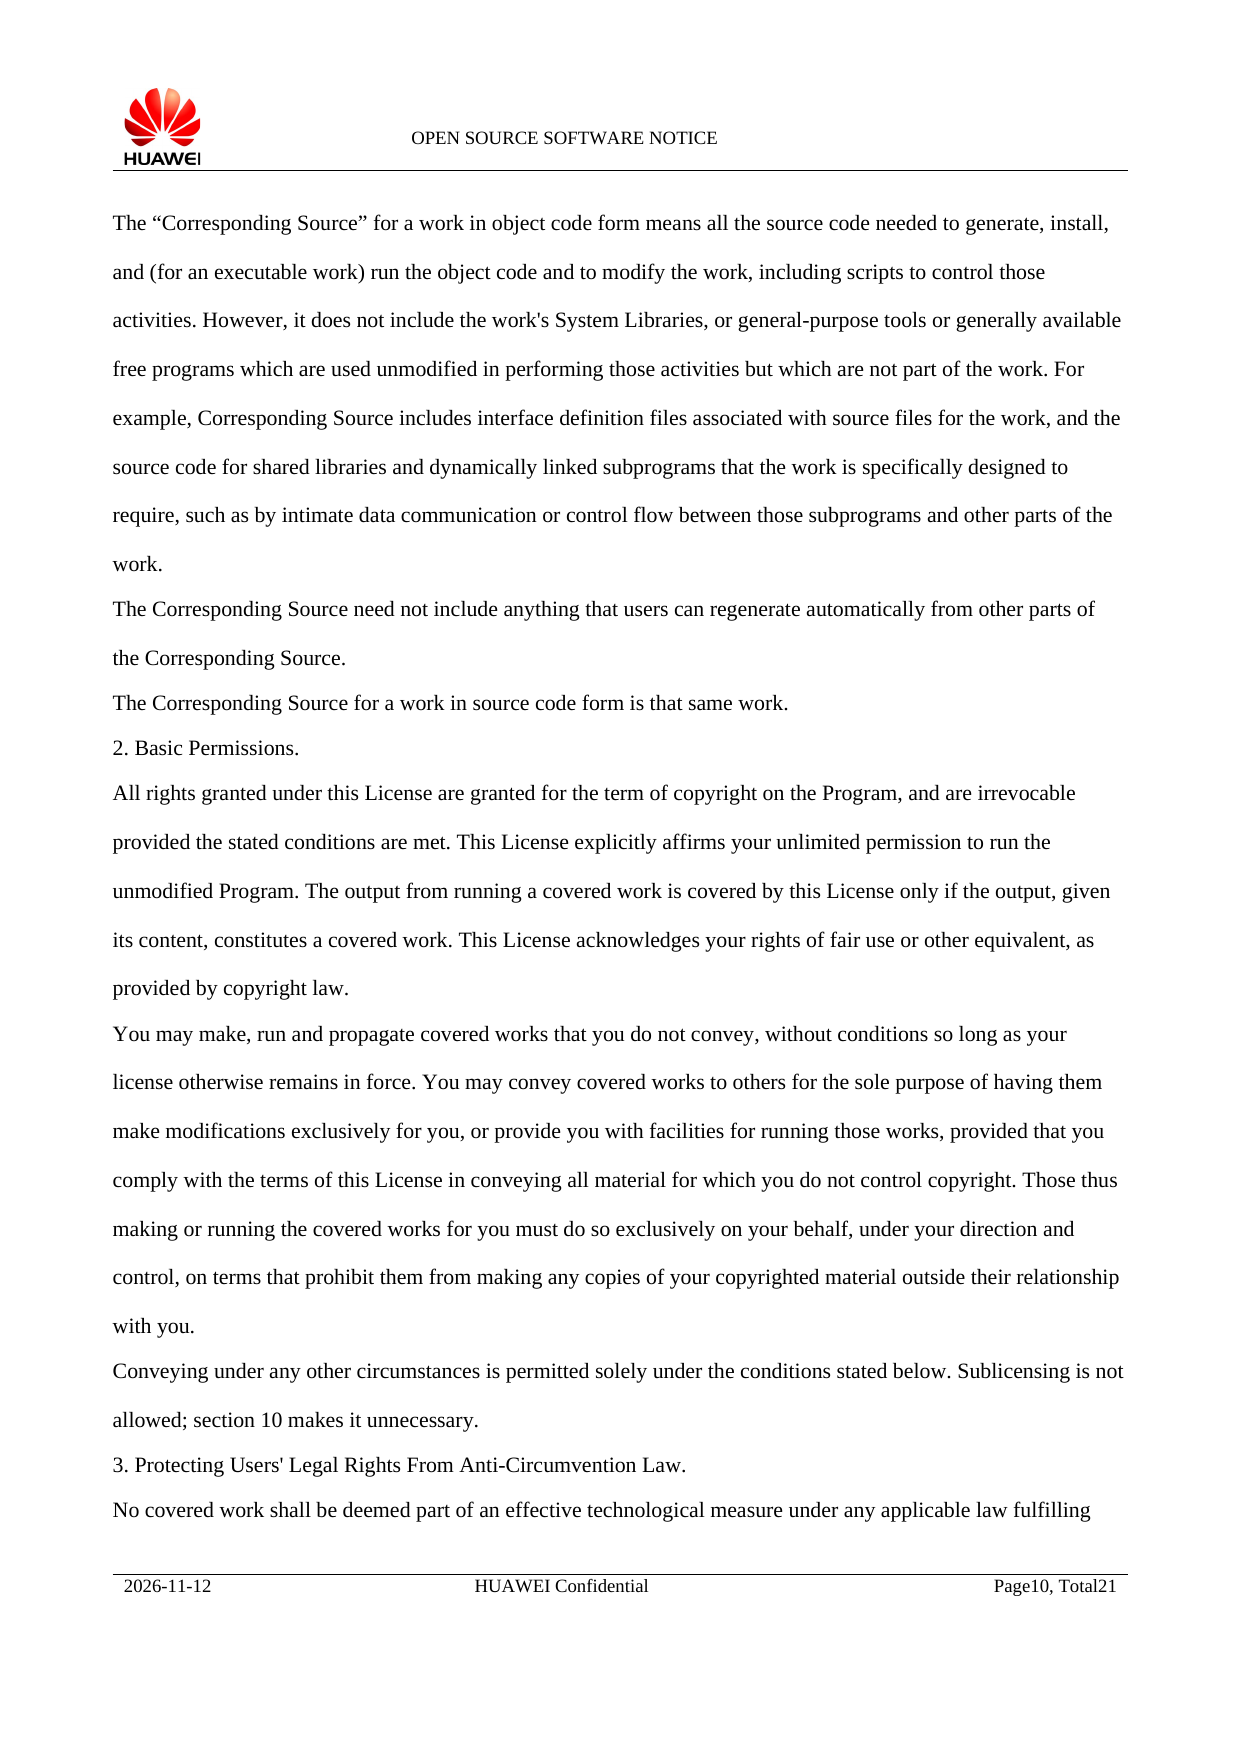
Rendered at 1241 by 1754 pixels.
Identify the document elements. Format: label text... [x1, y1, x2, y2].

text The “Corresponding Source” for a work in object code form means all the source code needed to generate, install, and (for an executable work) run the object code and to modify the work, including scripts to control those activities. However, it does not include the work's System Libraries, or general-purpose tools or generally available free programs which are used unmodified in performing those activities but which are not part of the work. For example, Corresponding Source includes interface definition files associated with source files for the work, and the source code for shared libraries and dynamically linked subprograms that the work is specifically designed to require, such as by intimate data communication or control flow between those subprograms and other parts of the work. [112, 206, 1128, 580]
text Conveying under any other circumstances is permitted solely under the conditions stated below. Sublicensing is not allowed; section 10 makes it unnecessary. [112, 1354, 1128, 1436]
text You may make, run and propagate covered works that you do not convey, without conditions so long as your license otherwise remains in force. You may convey covered works to others for the sole purpose of having them make modifications exclusively for you, or provide you with facilities for running those works, provided that you comply with the terms of this License in conveying all material for which you do not control copyright. Those thus making or running the covered works for you must do so exclusively on your behalf, under your direction and control, on terms that prohibit them from making any copies of your copyrighted material outside their relationship with you. [112, 1017, 1128, 1342]
text All rights granted under this License are granted for the term of copyright on the Program, and are irrevocable provided the stated conditions are met. This License explicitly affirms your unlimited permission to run the unmodified Program. The output from running a covered work is covered by this License only if the output, given its content, constitutes a covered work. This License acknowledges your rights of fair use or other equivalent, as provided by copyright law. [112, 777, 1128, 1004]
text 2. Basic Permissions. [112, 732, 1128, 764]
picture [124, 88, 201, 165]
text 3. Protecting Users' Legal Rights From Anti-Circumvention Law. [112, 1448, 1128, 1481]
text The Corresponding Source for a work in source code form is that same work. [112, 687, 1128, 719]
text The Corresponding Source need not include anything that users can regenerate automatically from other parts of the Corresponding Source. [112, 593, 1128, 674]
